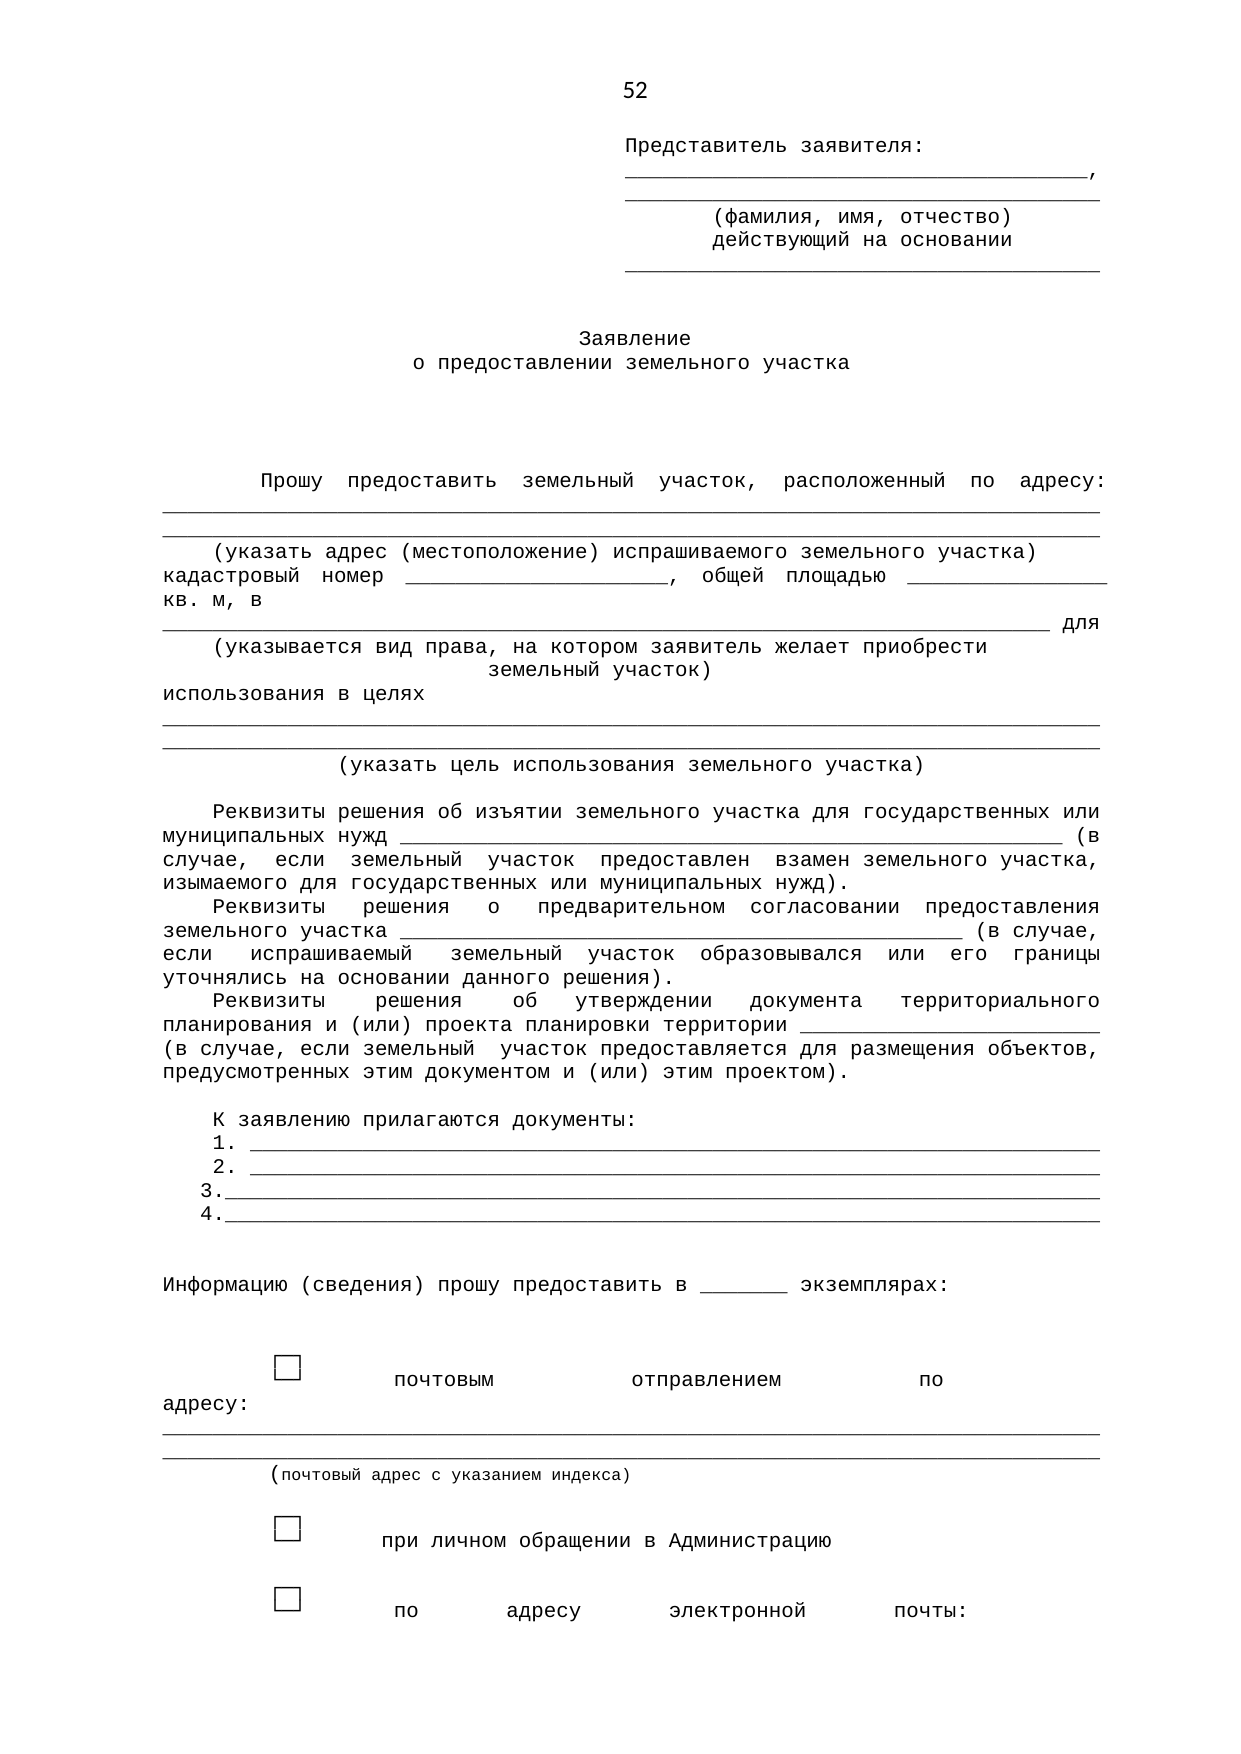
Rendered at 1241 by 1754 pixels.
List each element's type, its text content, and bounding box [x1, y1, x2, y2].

text └─┘ почтовым отправлением по адресу: [162, 1369, 1107, 1416]
text (указать цель использования земельного участка) [162, 754, 1107, 778]
text (почтовый адрес с указанием индекса) [162, 1463, 1107, 1487]
text предусмотренных этим документом и (или) этим проектом). [162, 1061, 1107, 1085]
text Заявление [162, 328, 1107, 352]
text └─┘ по адресу электронной почты: [162, 1601, 1107, 1624]
text уточнялись на основании данного решения). [162, 967, 1107, 991]
text (фамилия, имя, отчество) [162, 206, 1107, 229]
text ___________________________________________________________________________ [162, 518, 1107, 541]
text _____________________________________, [162, 158, 1107, 182]
text действующий на основании [162, 229, 1107, 253]
text земельного участка _____________________________________________ (в случае, [162, 919, 1107, 943]
text 4.______________________________________________________________________ [162, 1203, 1107, 1227]
text муниципальных нужд _____________________________________________________ (в [162, 825, 1107, 849]
text ______________________________________ [162, 253, 1107, 277]
text ┌─┐ [162, 1345, 1107, 1369]
text о предоставлении земельного участка [162, 352, 1107, 376]
text ______________________________________ [162, 182, 1107, 206]
text (в случае, если земельный участок предоставляется для размещения объектов, [162, 1038, 1107, 1061]
text изымаемого для государственных или муниципальных нужд). [162, 872, 1107, 896]
text Реквизиты решения об изъятии земельного участка для государственных или [162, 801, 1107, 825]
text (указать адрес (местоположение) испрашиваемого земельного участка) [162, 541, 1107, 565]
text 3.______________________________________________________________________ [162, 1180, 1107, 1203]
text Информацию (сведения) прошу предоставить в _______ экземплярах: [162, 1274, 1107, 1298]
text 2. ____________________________________________________________________ [162, 1156, 1107, 1180]
text использования в целях ______________________________________________________________________________________________________________________________________________________ [162, 683, 1107, 754]
text (указывается вид права, на котором заявитель желает приобрести [162, 636, 1107, 659]
text _______________________________________________________________________ для [162, 612, 1107, 636]
text Реквизиты решения о предварительном согласовании предоставления [162, 896, 1107, 919]
text ______________________________________________________________________________________________________________________________________________________ [162, 1416, 1107, 1463]
text случае, если земельный участок предоставлен взамен земельного участка, [162, 849, 1107, 872]
text если испрашиваемый земельный участок образовывался или его границы [162, 943, 1107, 967]
text планирования и (или) проекта планировки территории ________________________ [162, 1014, 1107, 1038]
text Прошу предоставить земельный участок, расположенный по адресу: ___________________________________________________________________________ [162, 470, 1107, 518]
text кадастровый номер _____________________, общей площадью ________________ кв. м, в [162, 565, 1107, 612]
text Представитель заявителя: [162, 135, 1107, 158]
text ┌─┐ [162, 1506, 1107, 1529]
text └─┘ при личном обращении в Администрацию [162, 1529, 1107, 1553]
text 1. ____________________________________________________________________ [162, 1132, 1107, 1156]
text земельный участок) [162, 659, 1107, 683]
text Реквизиты решения об утверждении документа территориального [162, 991, 1107, 1014]
text ┌─┐ [162, 1577, 1107, 1601]
text К заявлению прилагаются документы: [162, 1109, 1107, 1132]
